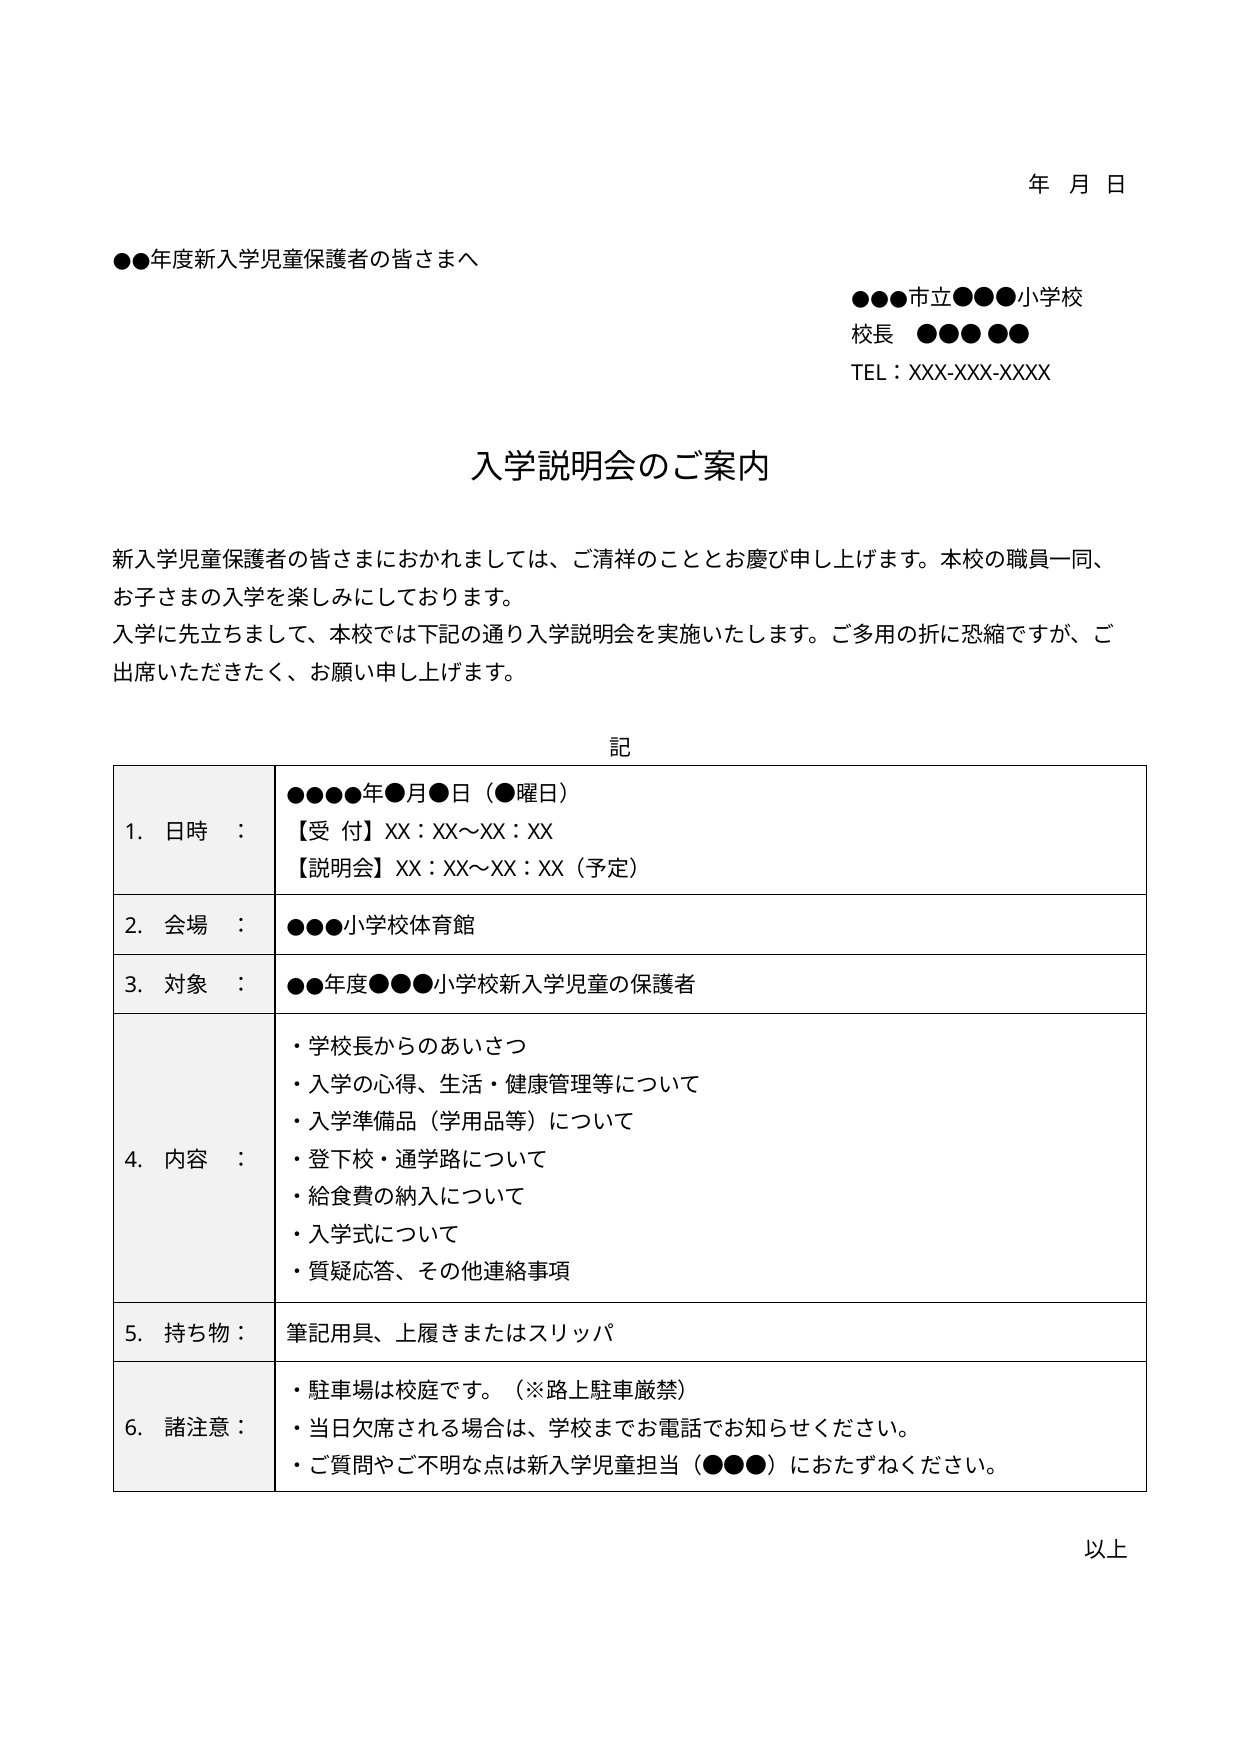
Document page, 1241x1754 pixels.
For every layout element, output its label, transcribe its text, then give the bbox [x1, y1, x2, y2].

table_cell 6. 諸注意： [114, 1362, 274, 1491]
text 校長 ●●● ●● [112, 314, 1128, 352]
table_cell 3. 対象 ： [114, 955, 274, 1012]
table_cell 4. 内容 ： [114, 1014, 274, 1302]
table_cell ・学校長からのあいさつ ・入学の心得、生活・健康管理等について ・入学準備品（学用品等）について ・登下校・通学路について ・給食費の納入について ・入学式について ・質疑応答、その他連絡事項 [276, 1014, 1146, 1302]
text 入学説明会のご案内 [112, 427, 1128, 502]
table_cell 2. 会場 ： [114, 895, 274, 953]
table_cell 筆記用具、上履きまたはスリッパ [276, 1303, 1146, 1361]
table_cell ・駐車場は校庭です。（※路上駐車厳禁） ・当日欠席される場合は、学校までお電話でお知らせください。 ・ご質問やご不明な点は新入学児童担当（●●●）におたずねください。 [276, 1362, 1146, 1491]
text 以上 [112, 1529, 1128, 1567]
table_cell ●●年度●●●小学校新入学児童の保護者 [276, 955, 1146, 1012]
table_header 1. 日時 ： [114, 766, 274, 894]
table_header ●●●●年●月●日（●曜日） 【受付】XX：XX～XX：XX 【説明会】XX：XX～XX：XX（予定） [276, 766, 1146, 894]
text ●●年度新入学児童保護者の皆さまへ [112, 239, 1128, 277]
table_cell 5. 持ち物： [114, 1303, 274, 1361]
text TEL：XXX-XXX-XXXX [112, 352, 1128, 389]
table_cell ●●●小学校体育館 [276, 895, 1146, 953]
text ●●●市立●●●小学校 [112, 277, 1128, 314]
subtitle 記 [112, 727, 1128, 764]
text 年 月 日 [112, 164, 1128, 202]
text 新入学児童保護者の皆さまにおかれましては、ご清祥のこととお慶び申し上げます。本校の職員一同、お子さまの入学を楽しみにしております。 [112, 539, 1128, 614]
text 入学に先立ちまして、本校では下記の通り入学説明会を実施いたします。ご多用の折に恐縮ですが、ご出席いただきたく、お願い申し上げます。 [112, 614, 1128, 689]
